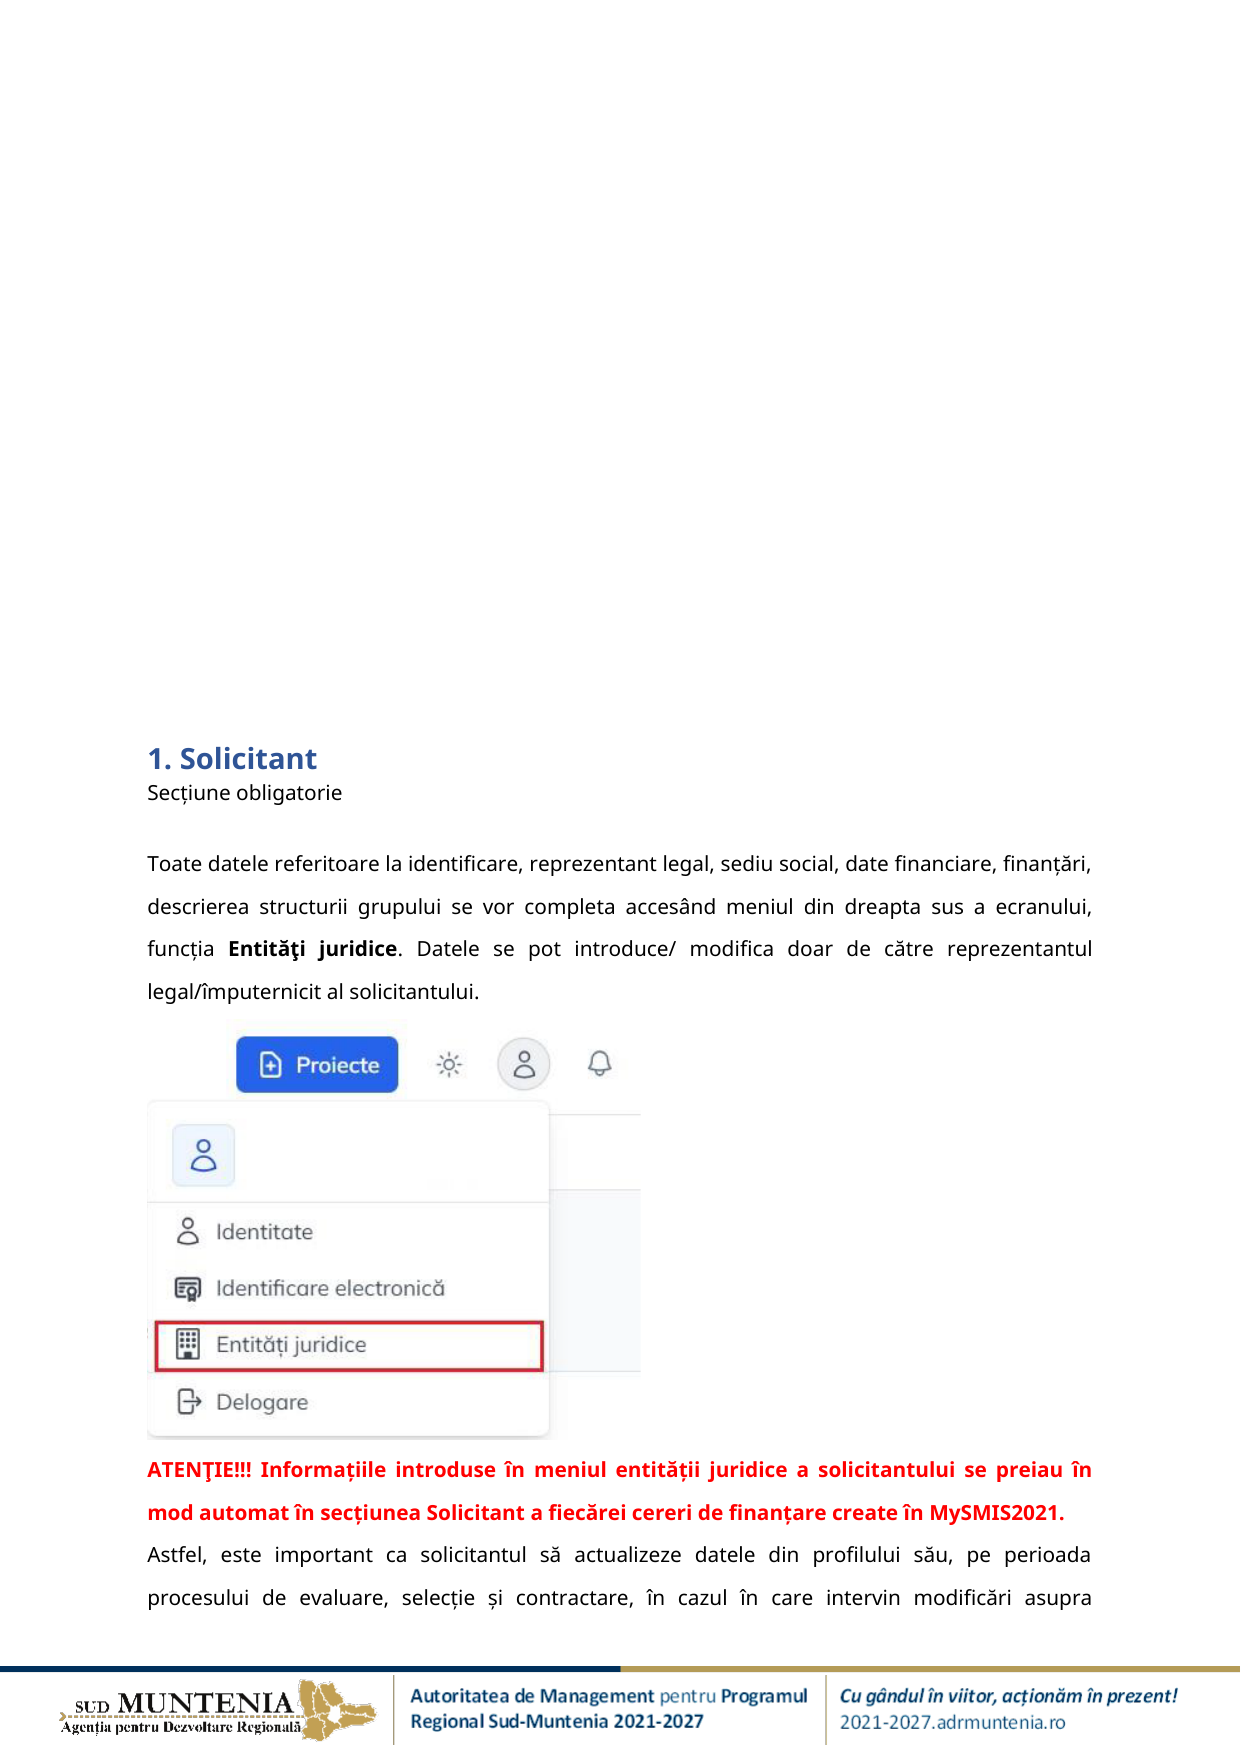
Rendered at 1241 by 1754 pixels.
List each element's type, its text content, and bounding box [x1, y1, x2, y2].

subtitle 1. Solicitant [147, 739, 1093, 778]
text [147, 1540, 1093, 1611]
text Toate datele referitoare la identificare, reprezentant legal, sediu social, date financiare, finanțări, descrierea structurii grupului se vor completa accesând meniul din dreapta sus a ecranului, funcția Entităţi juridice. Datele se pot introduce/ modifica doar de către reprezentantul legal/împuternicit al solicitantului. [147, 849, 1093, 1006]
text Secțiune obligatorie [147, 778, 1093, 807]
text ATENŢIE!!! Informațiile introduse în meniul entității juridice a solicitantului se preiau în mod automat în secțiunea Solicitant a fiecărei cereri de finanțare create în MySMIS2021. [147, 1455, 1093, 1526]
picture [0, 1666, 1241, 1746]
